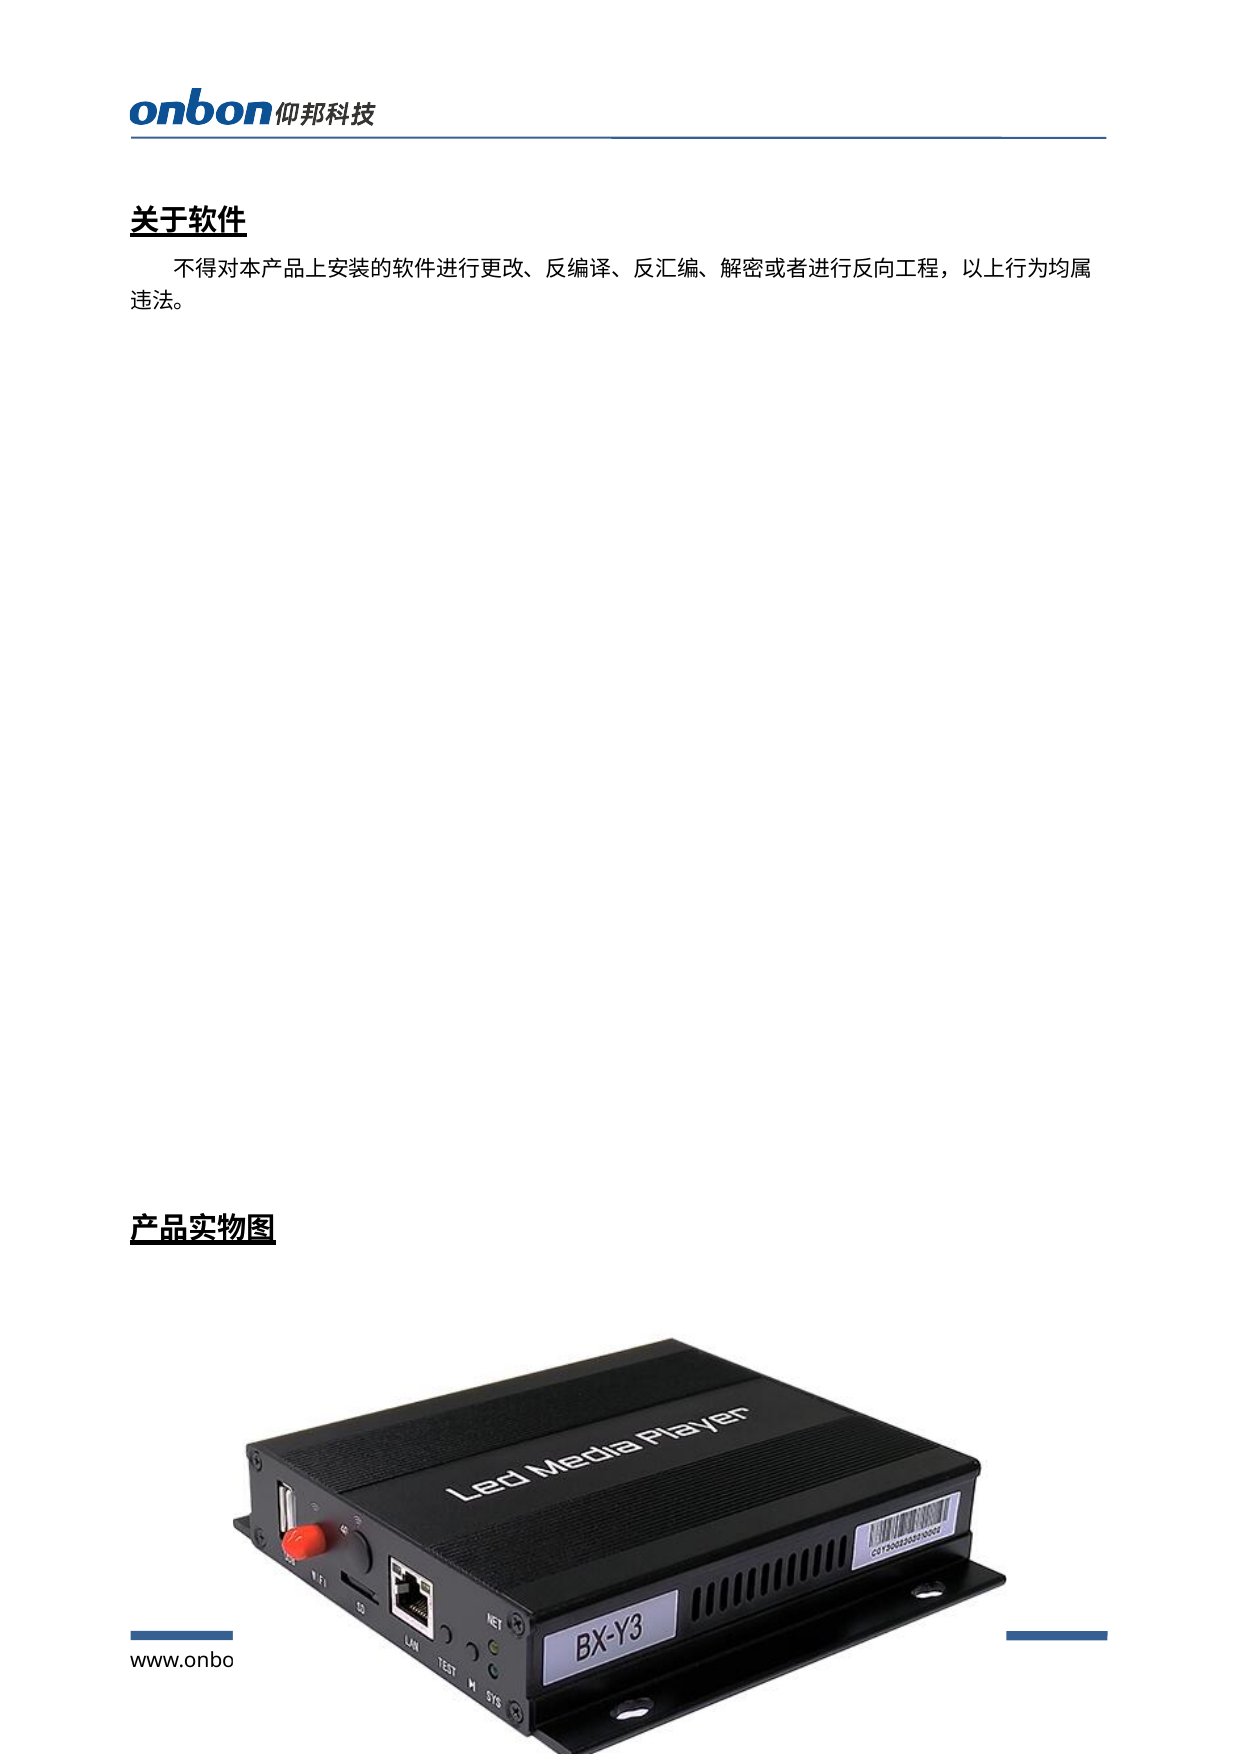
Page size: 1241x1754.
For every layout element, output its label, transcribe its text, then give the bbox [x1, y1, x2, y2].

picture [232, 1326, 1007, 1754]
text 不得对本产品上安装的软件进行更改、反编译、反汇编、解密或者进行反向工程，以上行为均属违法。 [130, 250, 1110, 315]
text 产品实物图 [130, 1193, 1110, 1258]
text 关于软件 [130, 185, 1110, 250]
picture [129, 88, 376, 126]
